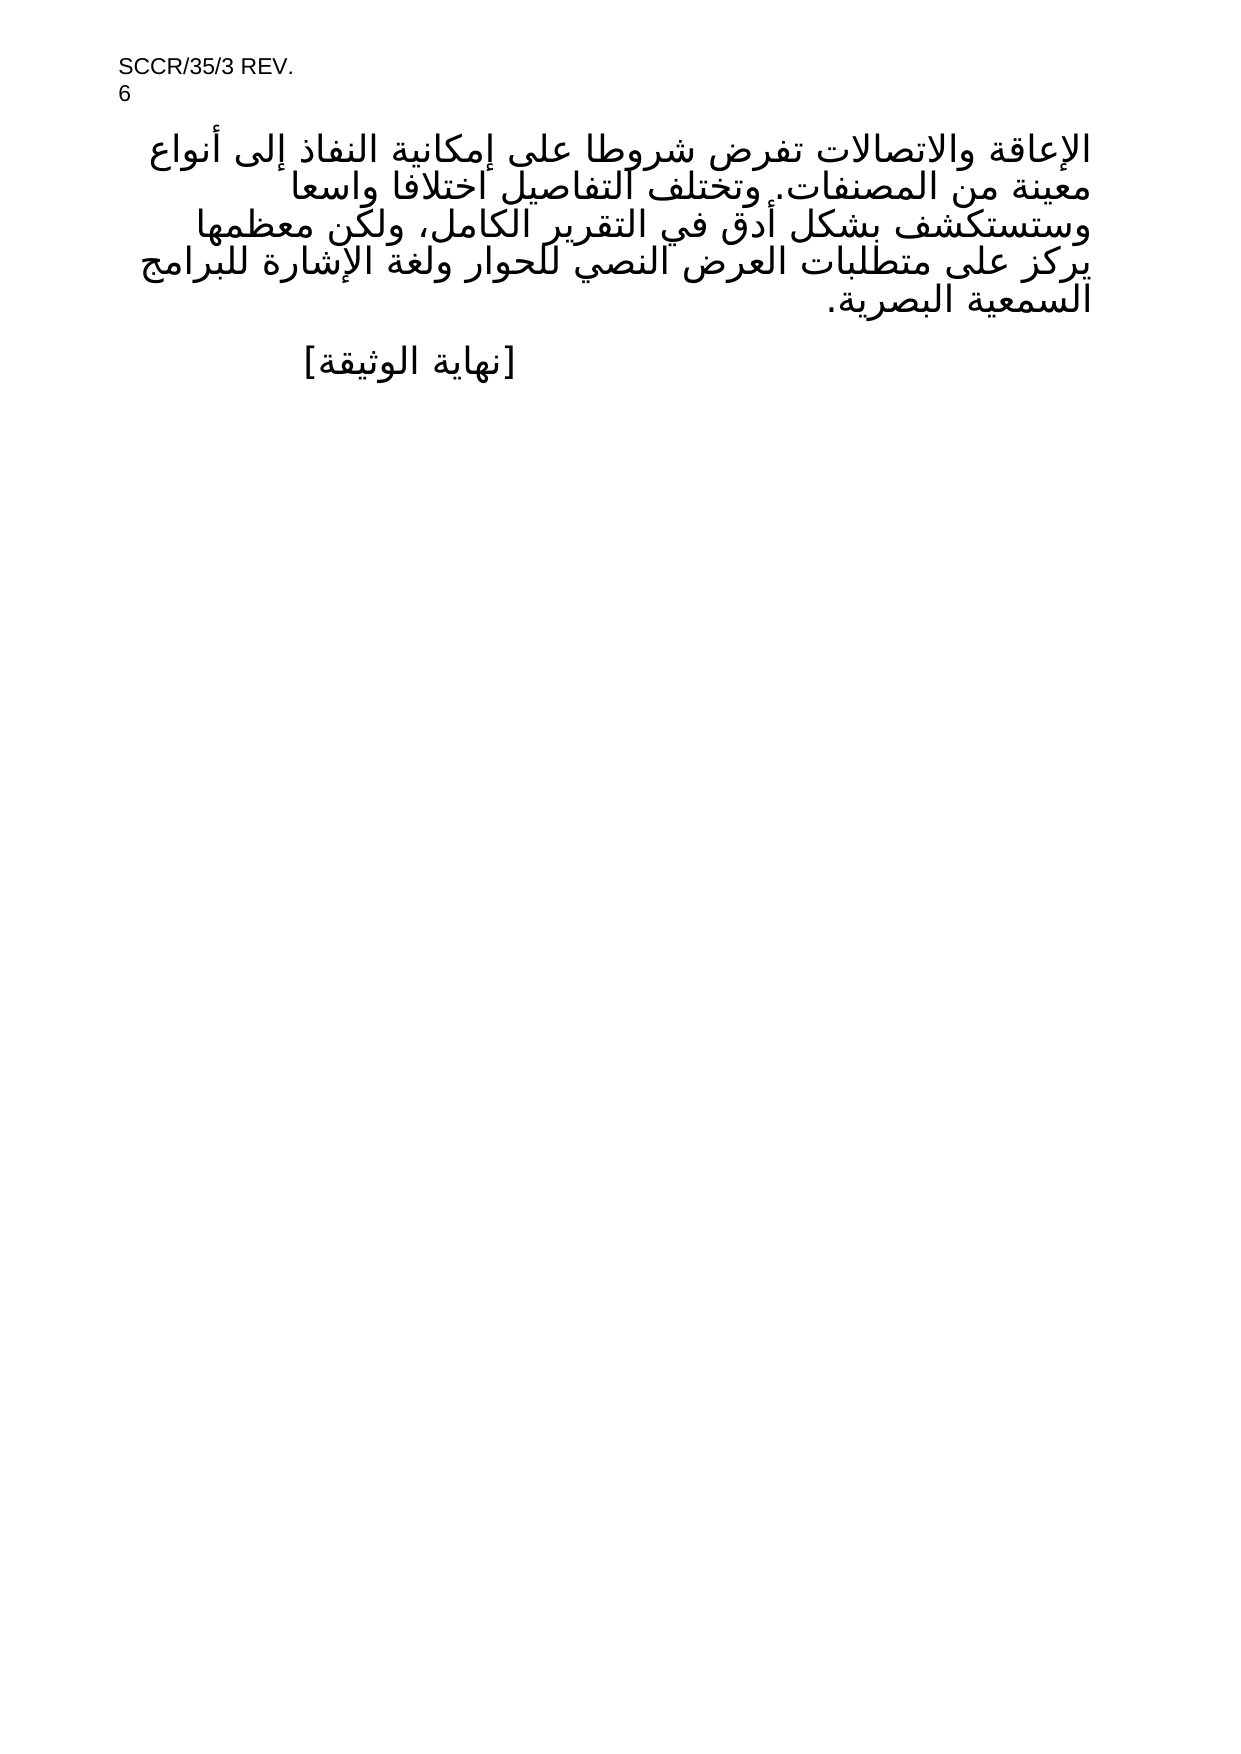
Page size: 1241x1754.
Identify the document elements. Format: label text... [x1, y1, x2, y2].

text [نهاية الوثيقة] [387, 345, 479, 382]
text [118, 132, 1092, 320]
text [نهاية الوثيقة] [118, 345, 403, 382]
text [نهاية الوثيقة] [469, 345, 516, 382]
